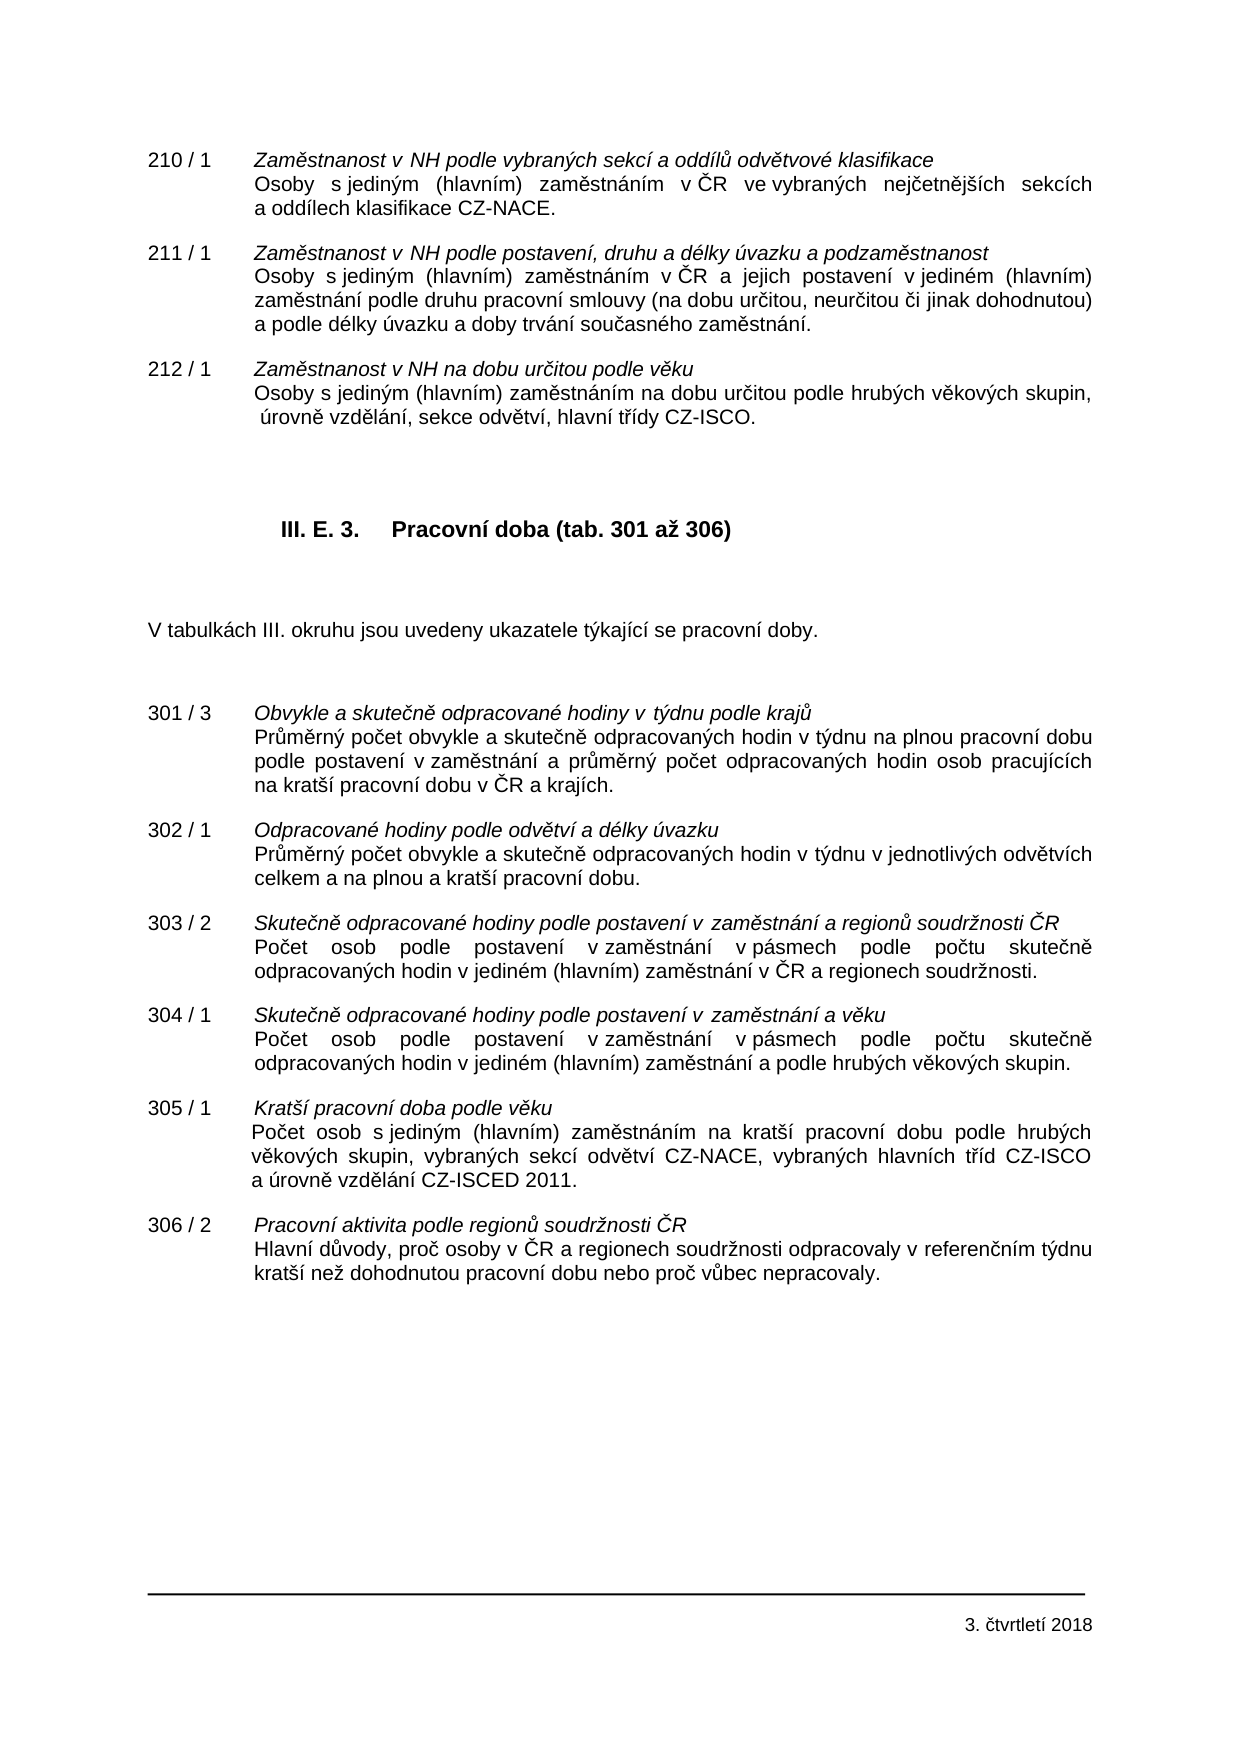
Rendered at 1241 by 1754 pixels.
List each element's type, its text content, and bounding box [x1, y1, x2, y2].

text 211 / 1 Zaměstnanost v NH podle postavení, druhu a délky úvazku a podzaměstnanost [148, 240, 1092, 264]
text 305 / 1 Kratší pracovní doba podle věku [148, 1096, 1092, 1120]
text Počet osob podle postavení v zaměstnání v pásmech podle počtu skutečně odpracovaných hodin v jediném (hlavním) zaměstnání v ČR a regionech soudržnosti. [254, 934, 1092, 982]
text 303 / 2 Skutečně odpracované hodiny podle postavení v zaměstnání a regionů soudržnosti ČR [148, 911, 1092, 934]
text Osoby s jediným (hlavním) zaměstnáním na dobu určitou podle hrubých věkových skupin, úrovně vzdělání, sekce odvětví, hlavní třídy CZ-ISCO. [148, 381, 1092, 429]
text Počet osob s jediným (hlavním) zaměstnáním na kratší pracovní dobu podle hrubých věkových skupin, vybraných sekcí odvětví CZ-NACE, vybraných hlavních tříd CZ-ISCO a úrovně vzdělání CZ-ISCED 2011. [251, 1120, 1092, 1192]
text Průměrný počet obvykle a skutečně odpracovaných hodin v týdnu v jednotlivých odvětvích celkem a na plnou a kratší pracovní dobu. [254, 842, 1092, 890]
list Pracovní doba (tab. 301 až 306) [281, 516, 1092, 543]
text 301 / 3 Obvykle a skutečně odpracované hodiny v týdnu podle krajů [148, 701, 1092, 725]
text 304 / 1 Skutečně odpracované hodiny podle postavení v zaměstnání a věku [148, 1003, 1092, 1027]
text 212 / 1 Zaměstnanost v NH na dobu určitou podle věku [148, 357, 1092, 381]
text Počet osob podle postavení v zaměstnání v pásmech podle počtu skutečně odpracovaných hodin v jediném (hlavním) zaměstnání a podle hrubých věkových skupin. [254, 1027, 1092, 1075]
text 306 / 2 Pracovní aktivita podle regionů soudržnosti ČR [148, 1213, 1092, 1237]
text Osoby s jediným (hlavním) zaměstnáním v ČR a jejich postavení v jediném (hlavním) zaměstnání podle druhu pracovní smlouvy (na dobu určitou, neurčitou či jinak dohodnutou) a podle délky úvazku a doby trvání současného zaměstnání. [254, 264, 1092, 336]
text Průměrný počet obvykle a skutečně odpracovaných hodin v týdnu na plnou pracovní dobu podle postavení v zaměstnání a průměrný počet odpracovaných hodin osob pracujících na kratší pracovní dobu v ČR a krajích. [254, 725, 1092, 797]
text 302 / 1 Odpracované hodiny podle odvětví a délky úvazku [148, 818, 1092, 842]
text 210 / 1 Zaměstnanost v NH podle vybraných sekcí a oddílů odvětvové klasifikace [148, 148, 1092, 172]
text Osoby s jediným (hlavním) zaměstnáním v ČR ve vybraných nejčetnějších sekcích a oddílech klasifikace CZ-NACE. [254, 172, 1092, 219]
text V tabulkách III. okruhu jsou uvedeny ukazatele týkající se pracovní doby. [148, 618, 1092, 642]
text Hlavní důvody, proč osoby v ČR a regionech soudržnosti odpracovaly v referenčním týdnu kratší než dohodnutou pracovní dobu nebo proč vůbec nepracovaly. [254, 1237, 1092, 1284]
